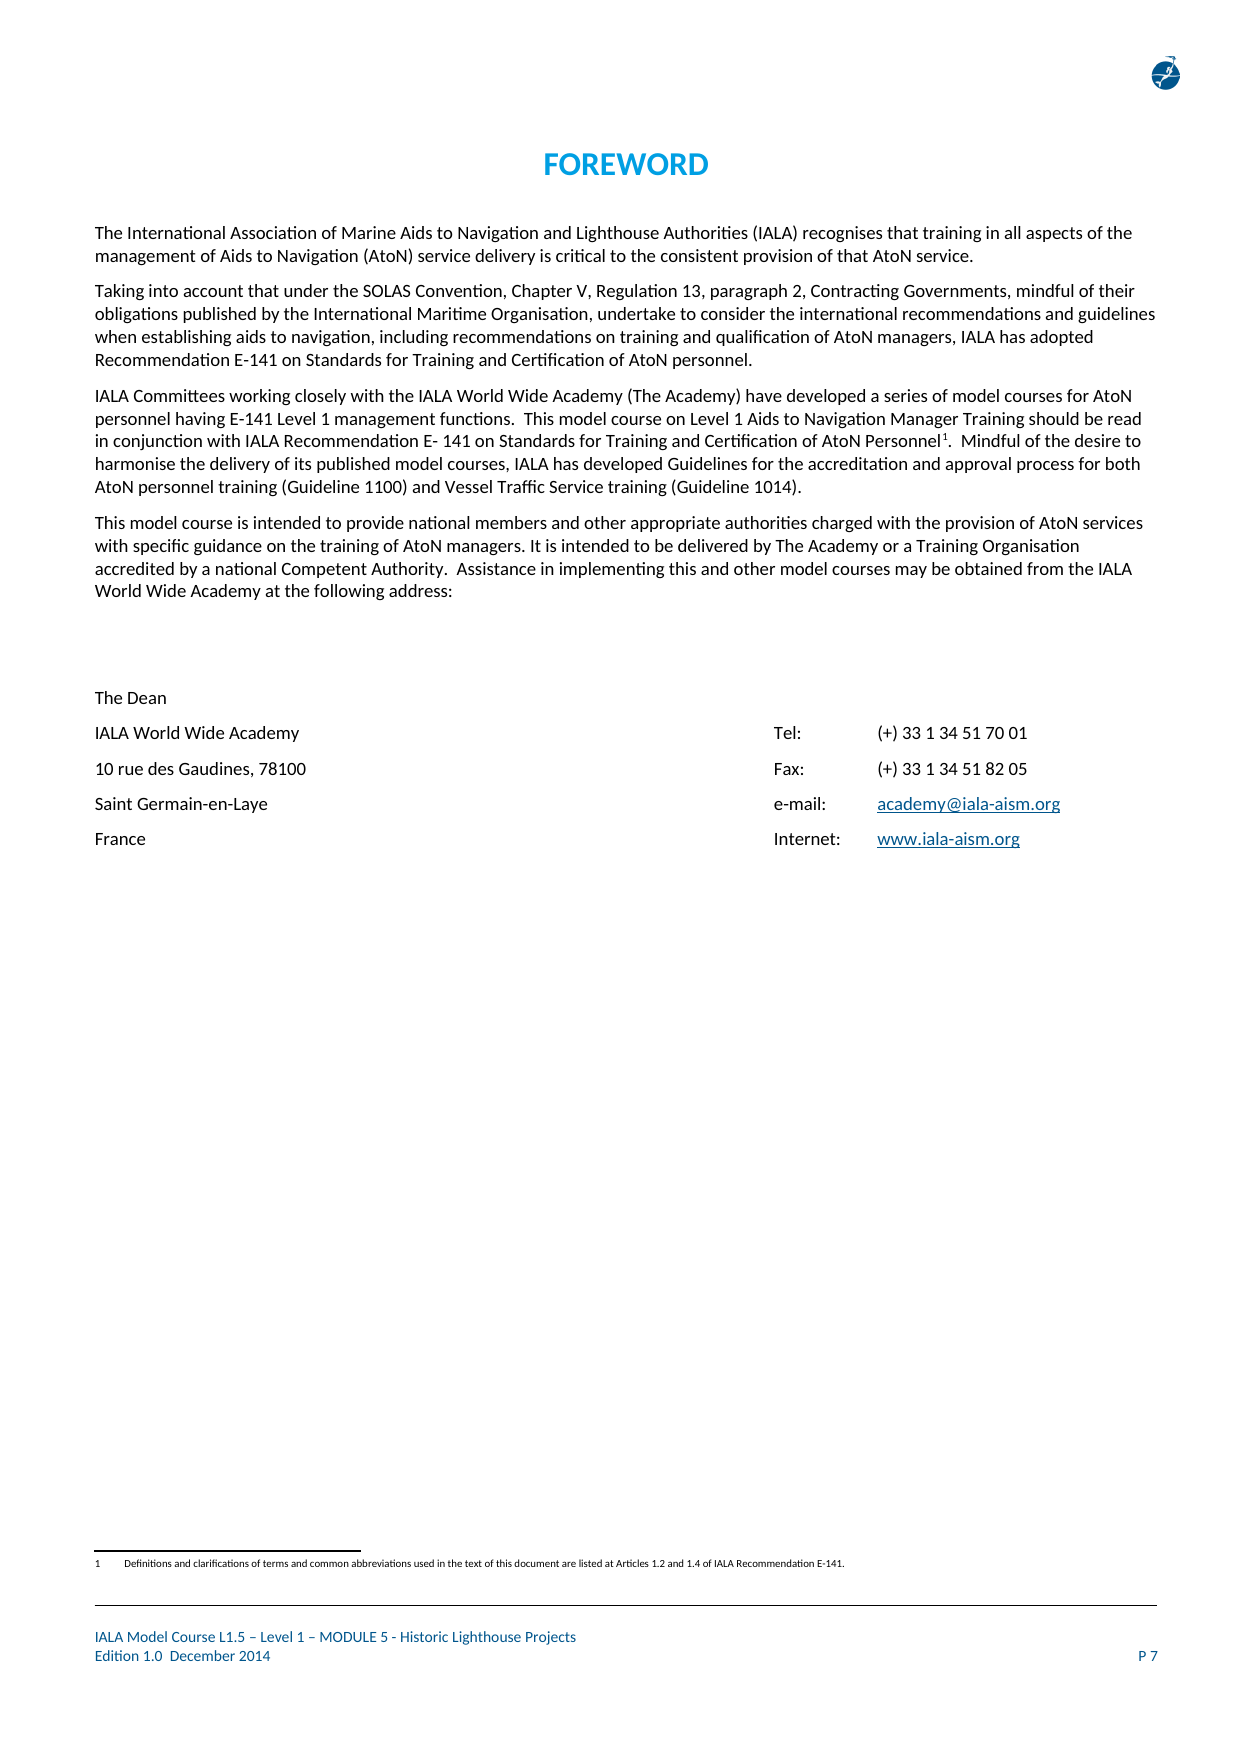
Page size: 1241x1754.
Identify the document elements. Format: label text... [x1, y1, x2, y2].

text IALA World Wide Academy Tel: (+) 33 1 34 51 70 01 [94, 721, 1157, 744]
text The Dean [94, 686, 1157, 709]
text 10 rue des Gaudines, 78100 Fax: (+) 33 1 34 51 82 05 [94, 757, 1157, 780]
text Saint Germain-en-Laye e-mail: academy@iala-aism.org [94, 792, 1157, 815]
text The International Association of Marine Aids to Navigation and Lighthouse Authorities (IALA) recognises that training in all aspects of the management of Aids to Navigation (AtoN) service delivery is critical to the consistent provision of that AtoN service. [94, 221, 1157, 267]
text Taking into account that under the SOLAS Convention, Chapter V, Regulation 13, paragraph 2, Contracting Governments, mindful of their obligations published by the International Maritime Organisation, undertake to consider the international recommendations and guidelines when establishing aids to navigation, including recommendations on training and qualification of AtoN managers, IALA has adopted Recommendation E-141 on Standards for Training and Certification of AtoN personnel. [94, 280, 1157, 371]
picture [1120, 6, 1239, 125]
text IALA Committees working closely with the IALA World Wide Academy (The Academy) have developed a series of model courses for AtoN personnel having E-141 Level 1 management functions. This model course on Level 1 Aids to Navigation Manager Training should be read in conjunction with IALA Recommendation E- 141 on Standards for Training and Certification of AtoN Personnel. Mindful of the desire to harmonise the delivery of its published model courses, IALA has developed Guidelines for the accreditation and approval process for both AtoN personnel training (Guideline 1100) and Vessel Traffic Service training (Guideline 1014). [94, 384, 1157, 498]
text This model course is intended to provide national members and other appropriate authorities charged with the provision of AtoN services with specific guidance on the training of AtoN managers. It is intended to be delivered by The Academy or a Training Organisation accredited by a national Competent Authority. Assistance in implementing this and other model courses may be obtained from the IALA World Wide Academy at the following address: [94, 511, 1157, 603]
text France Internet: www.iala-aism.org [94, 828, 1157, 851]
text FOREWORD [94, 143, 1157, 184]
